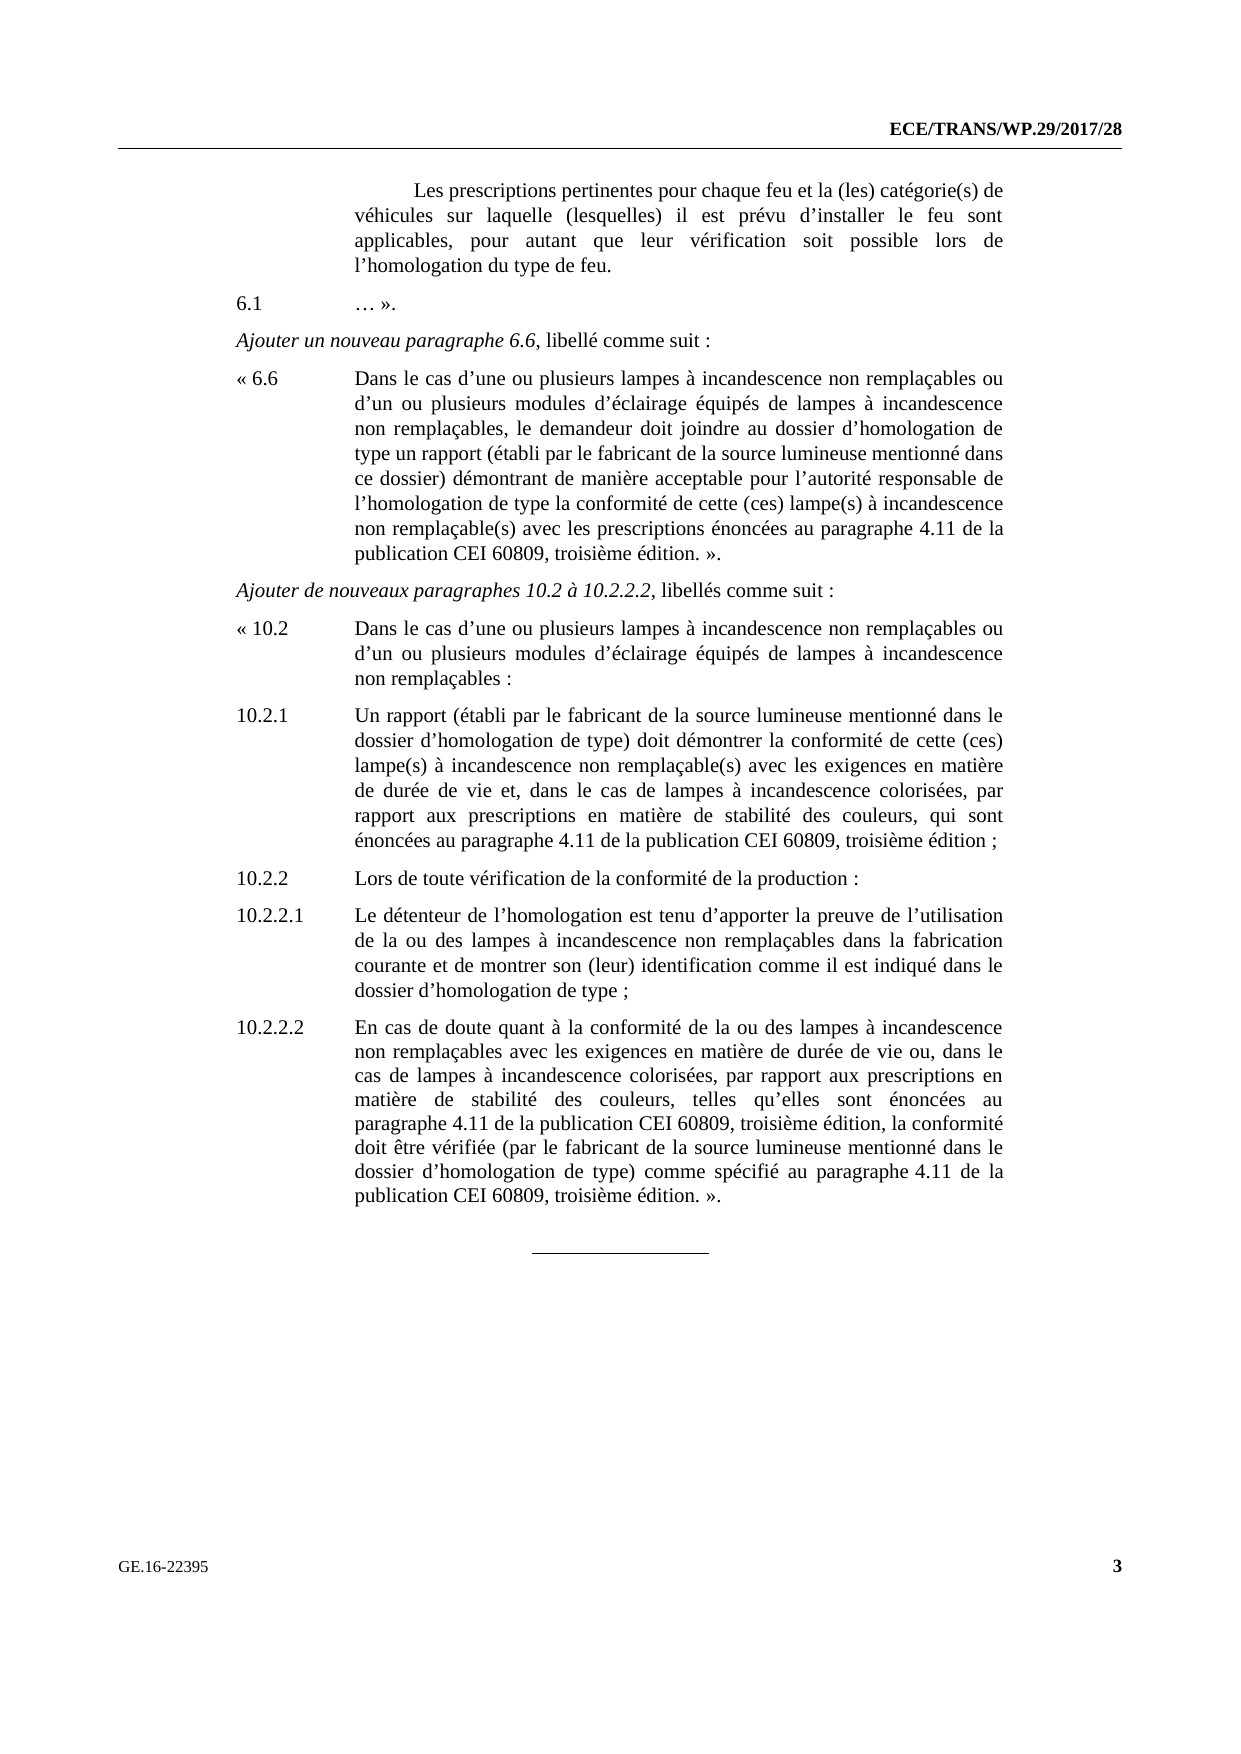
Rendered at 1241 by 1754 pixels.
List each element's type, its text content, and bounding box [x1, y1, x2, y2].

text 10.2.1 Un rapport (établi par le fabricant de la source lumineuse mentionné dans le dossier d’homologation de type) doit démontrer la conformité de cette (ces) lampe(s) à incandescence non remplaçable(s) avec les exigences en matière de durée de vie et, dans le cas de lampes à incandescence colorisées, par rapport aux prescriptions en matière de stabilité des couleurs, qui sont énoncées au paragraphe 4.11 de la publication CEI 60809, troisième édition ; [236, 702, 1004, 852]
text Ajouter de nouveaux paragraphes 10.2 à 10.2.2.2, libellés comme suit : [236, 577, 1004, 602]
text Les prescriptions pertinentes pour chaque feu et la (les) catégorie(s) de véhicules sur laquelle (lesquelles) il est prévu d’installer le feu sont applicables, pour autant que leur vérification soit possible lors de l’homologation du type de feu. [354, 177, 1004, 277]
text Ajouter un nouveau paragraphe 6.6, libellé comme suit : [236, 327, 1004, 352]
text « 6.6 Dans le cas d’une ou plusieurs lampes à incandescence non remplaçables ou d’un ou plusieurs modules d’éclairage équipés de lampes à incandescence non remplaçables, le demandeur doit joindre au dossier d’homologation de type un rapport (établi par le fabricant de la source lumineuse mentionné dans ce dossier) démontrant de manière acceptable pour l’autorité responsable de l’homologation de type la conformité de cette (ces) lampe(s) à incandescence non remplaçable(s) avec les prescriptions énoncées au paragraphe 4.11 de la publication CEI 60809, troisième édition. ». [236, 365, 1004, 565]
text 6.1 … ». [236, 290, 1004, 315]
text 10.2.2 Lors de toute vérification de la conformité de la production : [236, 865, 1004, 890]
text 10.2.2.2 En cas de doute quant à la conformité de la ou des lampes à incandescence non remplaçables avec les exigences en matière de durée de vie ou, dans le cas de lampes à incandescence colorisées, par rapport aux prescriptions en matière de stabilité des couleurs, telles qu’elles sont énoncées au paragraphe 4.11 de la publication CEI 60809, troisième édition, la conformité doit être vérifiée (par le fabricant de la source lumineuse mentionné dans le dossier d’homologation de type) comme spécifié au paragraphe 4.11 de la publication CEI 60809, troisième édition. ». [236, 1015, 1004, 1207]
text « 10.2 Dans le cas d’une ou plusieurs lampes à incandescence non remplaçables ou d’un ou plusieurs modules d’éclairage équipés de lampes à incandescence non remplaçables : [236, 615, 1004, 690]
text 10.2.2.1 Le détenteur de l’homologation est tenu d’apporter la preuve de l’utilisation de la ou des lampes à incandescence non remplaçables dans la fabrication courante et de montrer son (leur) identification comme il est indiqué dans le dossier d’homologation de type ; [236, 902, 1004, 1002]
